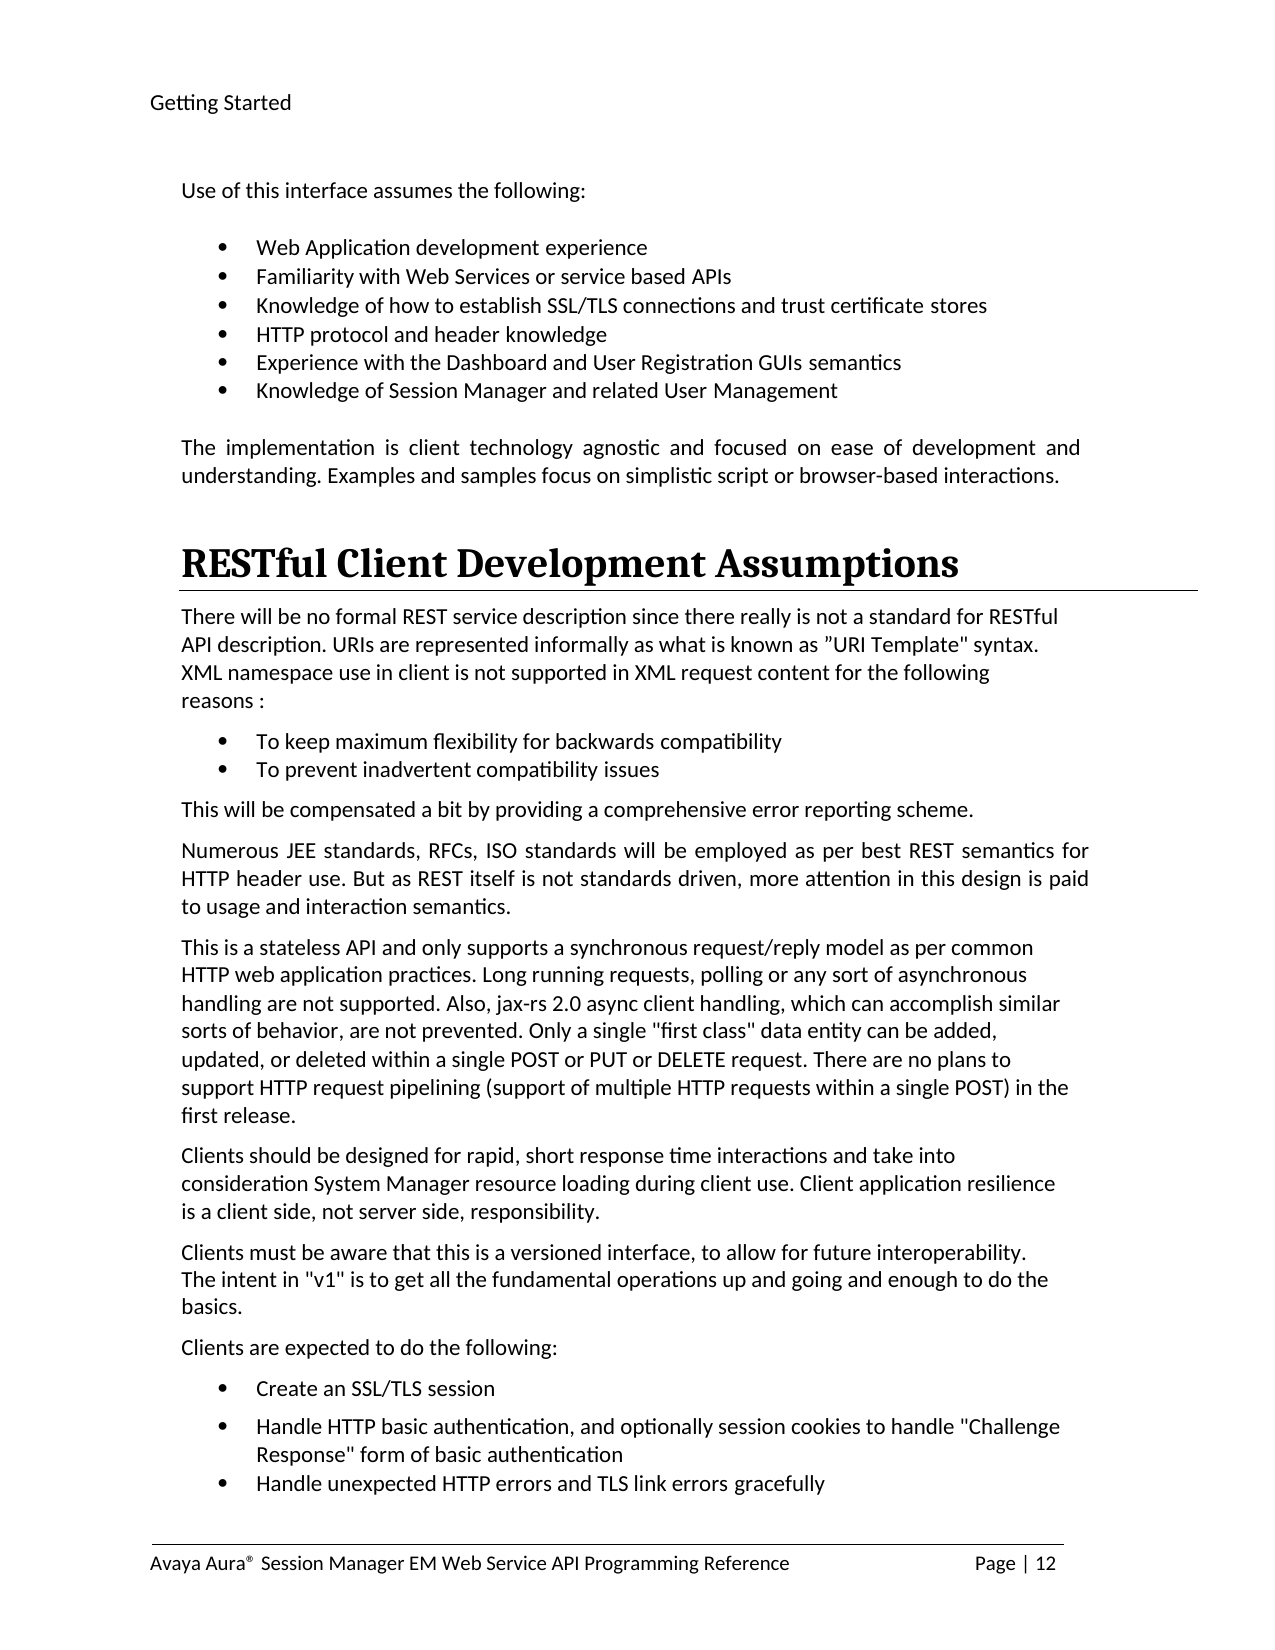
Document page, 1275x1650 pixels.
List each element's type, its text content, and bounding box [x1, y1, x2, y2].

text There will be no formal REST service description since there really is not a standard for RESTful API description. URIs are represented informally as what is known as ”URI Template" syntax. XML namespace use in client is not supported in XML request content for the following reasons : [181, 602, 1067, 714]
text Numerous JEE standards, RFCs, ISO standards will be employed as per best REST semantics for HTTP header use. But as REST itself is not standards driven, more attention in this design is paid to usage and interaction semantics. [181, 836, 1091, 920]
list Knowledge of how to establish SSL/TLS connections and trust certificate stores [219, 291, 1125, 319]
list Handle HTTP basic authentication, and optionally session cookies to handle "Challenge Response" form of basic authentication [219, 1412, 1074, 1468]
text This is a stateless API and only supports a synchronous request/reply model as per common HTTP web application practices. Long running requests, polling or any sort of asynchronous handling are not supported. Also, jax-rs 2.0 async client handling, which can accomplish similar sorts of behavior, are not prevented. Only a single "first class" data entity can be added, updated, or deleted within a single POST or PUT or DELETE request. There are no plans to support HTTP request pipelining (support of multiple HTTP requests within a single POST) in the first release. [181, 933, 1078, 1129]
list Experience with the Dashboard and User Registration GUIs semantics [219, 348, 1125, 376]
list Knowledge of Session Manager and related User Management [219, 376, 1125, 404]
list Create an SSL/TLS session [219, 1374, 1125, 1402]
list Web Application development experience [219, 233, 1125, 261]
text This will be compensated a bit by providing a comprehensive error reporting scheme. [181, 795, 1125, 823]
text Clients must be aware that this is a versioned interface, to allow for future interoperability. The intent in "v1" is to get all the fundamental operations up and going and enough to do the basics. [181, 1238, 1058, 1320]
text The implementation is client technology agnostic and focused on ease of development and understanding. Examples and samples focus on simplistic script or browser-based interactions. [181, 433, 1083, 489]
text Use of this interface assumes the following: [181, 176, 1125, 204]
subtitle RESTful Client Development Assumptions [181, 540, 1125, 588]
list Handle unexpected HTTP errors and TLS link errors gracefully [219, 1468, 1125, 1497]
list To prevent inadvertent compatibility issues [219, 755, 1125, 783]
list Familiarity with Web Services or service based APIs [219, 261, 1125, 291]
list HTTP protocol and header knowledge [219, 320, 1125, 348]
text Clients should be designed for rapid, short response time interactions and take into consideration System Manager resource loading during client use. Client application resilience is a client side, not server side, responsibility. [181, 1141, 1073, 1225]
text Clients are expected to do the following: [181, 1333, 1125, 1361]
list To keep maximum flexibility for backwards compatibility [219, 727, 1125, 755]
